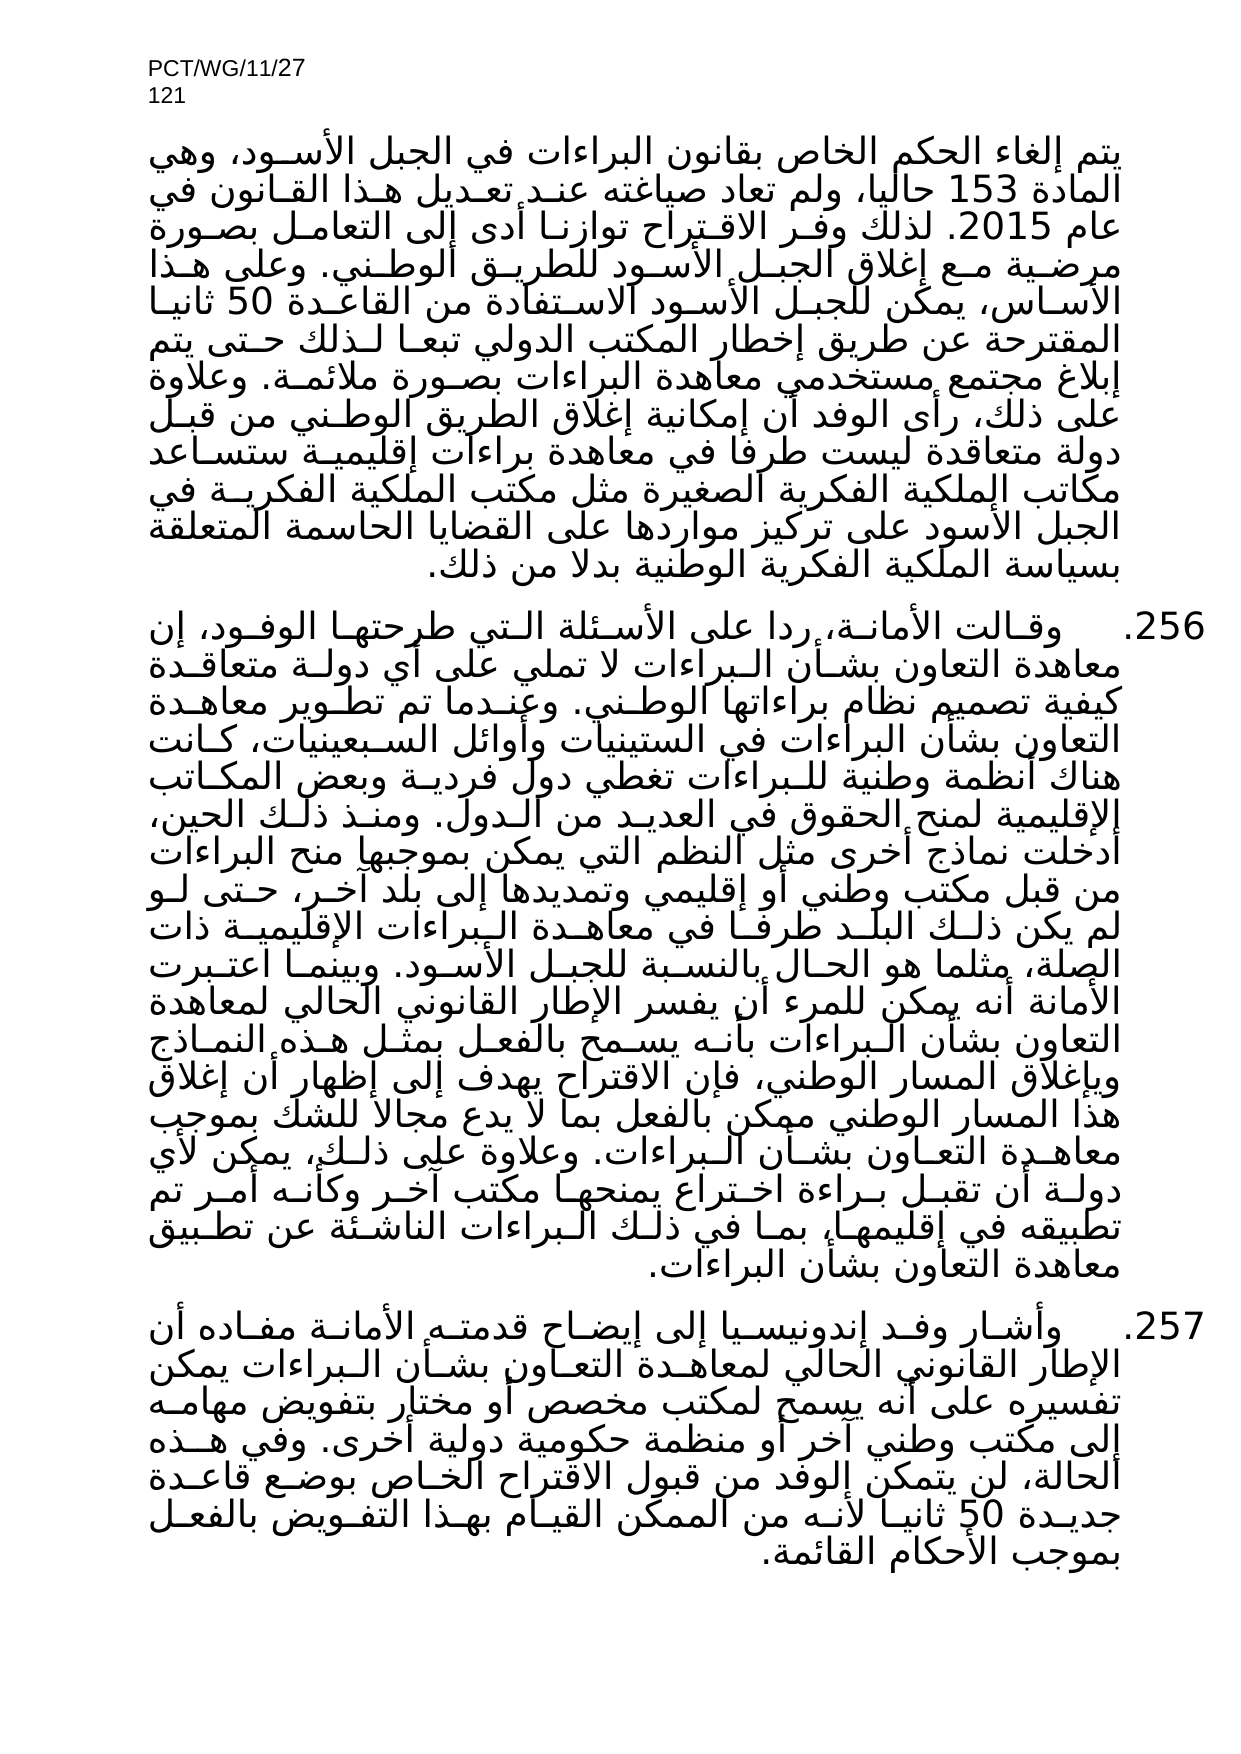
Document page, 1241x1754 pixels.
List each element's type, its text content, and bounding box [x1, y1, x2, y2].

text وأشار وفد إندونيسيا إلى إيضاح قدمته الأمانة مفاده أن الإطار القانوني الحالي لمعاهدة التعاون بشأن البراءات يمكن تفسيره على أنه يسمح لمكتب مخصص أو مختار بتفويض مهامه إلى مكتب وطني آخر أو منظمة حكومية دولية أخرى. وفي هذه الحالة، لن يتمكن الوفد من قبول الاقتراح الخاص بوضع قاعدة جديدة 50 ثانيا لأنه من الممكن القيام بهذا التفويض بالفعل بموجب الأحكام القائمة. [148, 1309, 1122, 1572]
text وقالت الأمانة، ردا على الأسئلة التي طرحتها الوفود، إن معاهدة التعاون بشأن البراءات لا تملي على أي دولة متعاقدة كيفية تصميم نظام براءاتها الوطني. وعندما تم تطوير معاهدة التعاون بشأن البراءات في الستينيات وأوائل السبعينيات، كانت هناك أنظمة وطنية للبراءات تغطي دول فردية وبعض المكاتب الإقليمية لمنح الحقوق في العديد من الدول. ومنذ ذلك الحين، أدخلت نماذج أخرى مثل النظم التي يمكن بموجبها منح البراءات من قبل مكتب وطني أو إقليمي وتمديدها إلى بلد آخر، حتى لو لم يكن ذلك البلد طرفا في معاهدة البراءات الإقليمية ذات الصلة، مثلما هو الحال بالنسبة للجبل الأسود. وبينما اعتبرت الأمانة أنه يمكن للمرء أن يفسر الإطار القانوني الحالي لمعاهدة التعاون بشأن البراءات بأنه يسمح بالفعل بمثل هذه النماذج ويإغلاق المسار الوطني، فإن الاقتراح يهدف إلى إظهار أن إغلاق هذا المسار الوطني ممكن بالفعل بما لا يدع مجالا للشك بموجب معاهدة التعاون بشأن البراءات. وعلاوة على ذلك، يمكن لأي دولة أن تقبل براءة اختراع يمنحها مكتب آخر وكأنه أمر تم تطبيقه في إقليمها، بما في ذلك البراءات الناشئة عن تطبيق معاهدة التعاون بشأن البراءات. [148, 609, 1122, 1284]
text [148, 134, 1122, 584]
